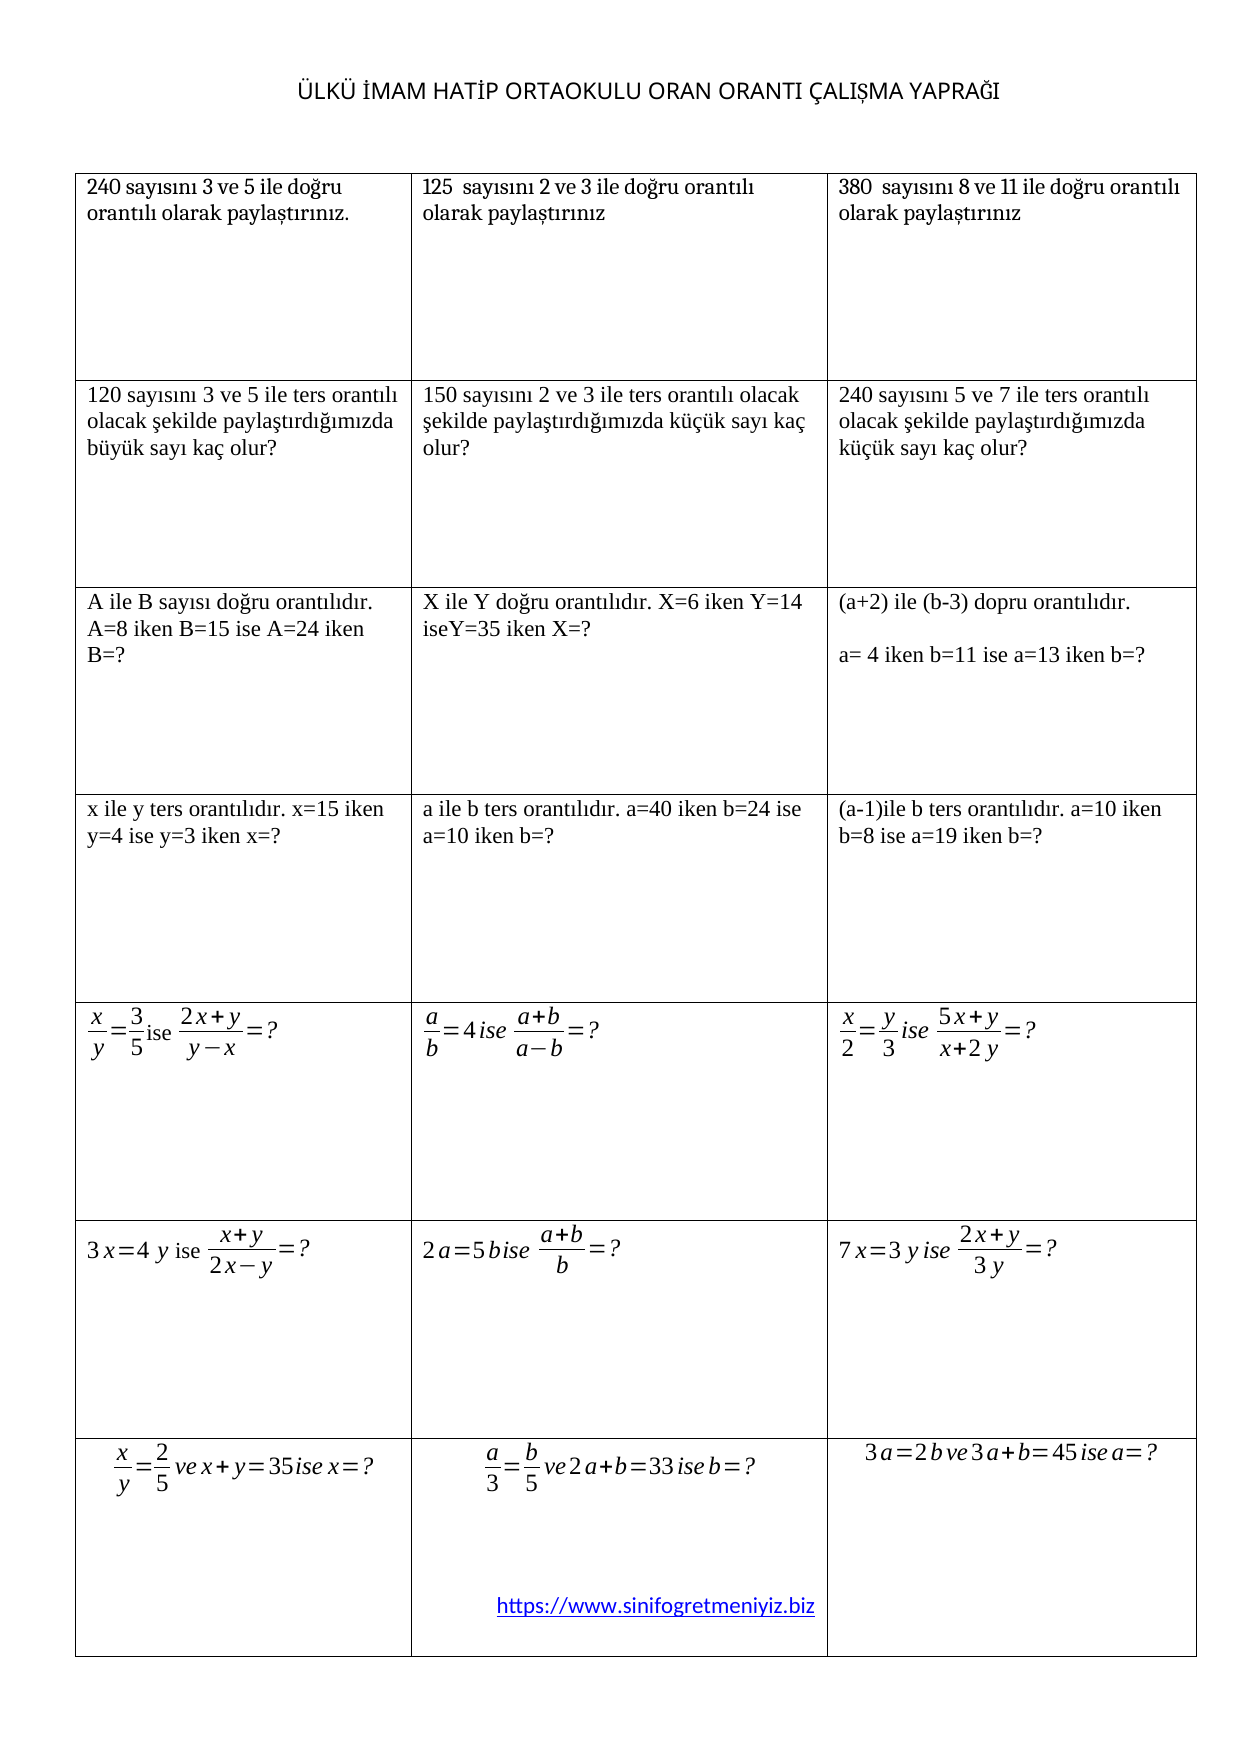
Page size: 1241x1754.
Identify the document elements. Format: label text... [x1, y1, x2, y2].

table_cell (a+2) ile (b-3) dopru orantılıdır. a= 4 iken b=11 ise a=13 iken b=? [828, 588, 1196, 794]
table_cell [828, 1439, 1196, 1656]
table_cell 120 sayısını 3 ve 5 ile ters orantılı olacak şekilde paylaştırdığımızda büyük sayı kaç olur? [76, 381, 411, 587]
table_cell [412, 1221, 827, 1438]
table_cell ise [76, 1221, 411, 1438]
table_cell https://www.sinifogretmeniyiz.biz [412, 1439, 827, 1656]
table_header 380 sayısını 8 ve 11 ile doğru orantılı olarak paylaştırınız [828, 174, 1196, 380]
table_cell [412, 1003, 827, 1219]
table_cell a ile b ters orantılıdır. a=40 iken b=24 ise a=10 iken b=? [412, 795, 827, 1002]
table_cell 150 sayısını 2 ve 3 ile ters orantılı olacak şekilde paylaştırdığımızda küçük sayı kaç olur? [412, 381, 827, 587]
table_header 240 sayısını 3 ve 5 ile doğru orantılı olarak paylaştırınız. [76, 174, 411, 380]
table_cell [828, 1003, 1196, 1219]
table_cell A ile B sayısı doğru orantılıdır. A=8 iken B=15 ise A=24 iken B=? [76, 588, 411, 794]
table_header 125 sayısını 2 ve 3 ile doğru orantılı olarak paylaştırınız [412, 174, 827, 380]
table_cell x ile y ters orantılıdır. x=15 iken y=4 ise y=3 iken x=? [76, 795, 411, 1002]
table_cell 240 sayısını 5 ve 7 ile ters orantılı olacak şekilde paylaştırdığımızda küçük sayı kaç olur? [828, 381, 1196, 587]
table_cell ise [76, 1003, 411, 1219]
table_cell [828, 1221, 1196, 1438]
table_cell (a-1)ile b ters orantılıdır. a=10 iken b=8 ise a=19 iken b=? [828, 795, 1196, 1002]
table_cell X ile Y doğru orantılıdır. X=6 iken Y=14 iseY=35 iken X=? [412, 588, 827, 794]
text ÜLKÜ İMAM HATİP ORTAOKULU ORAN ORANTI ÇALIŞMA YAPRAĞI [75, 75, 1165, 106]
table_cell [76, 1439, 411, 1656]
